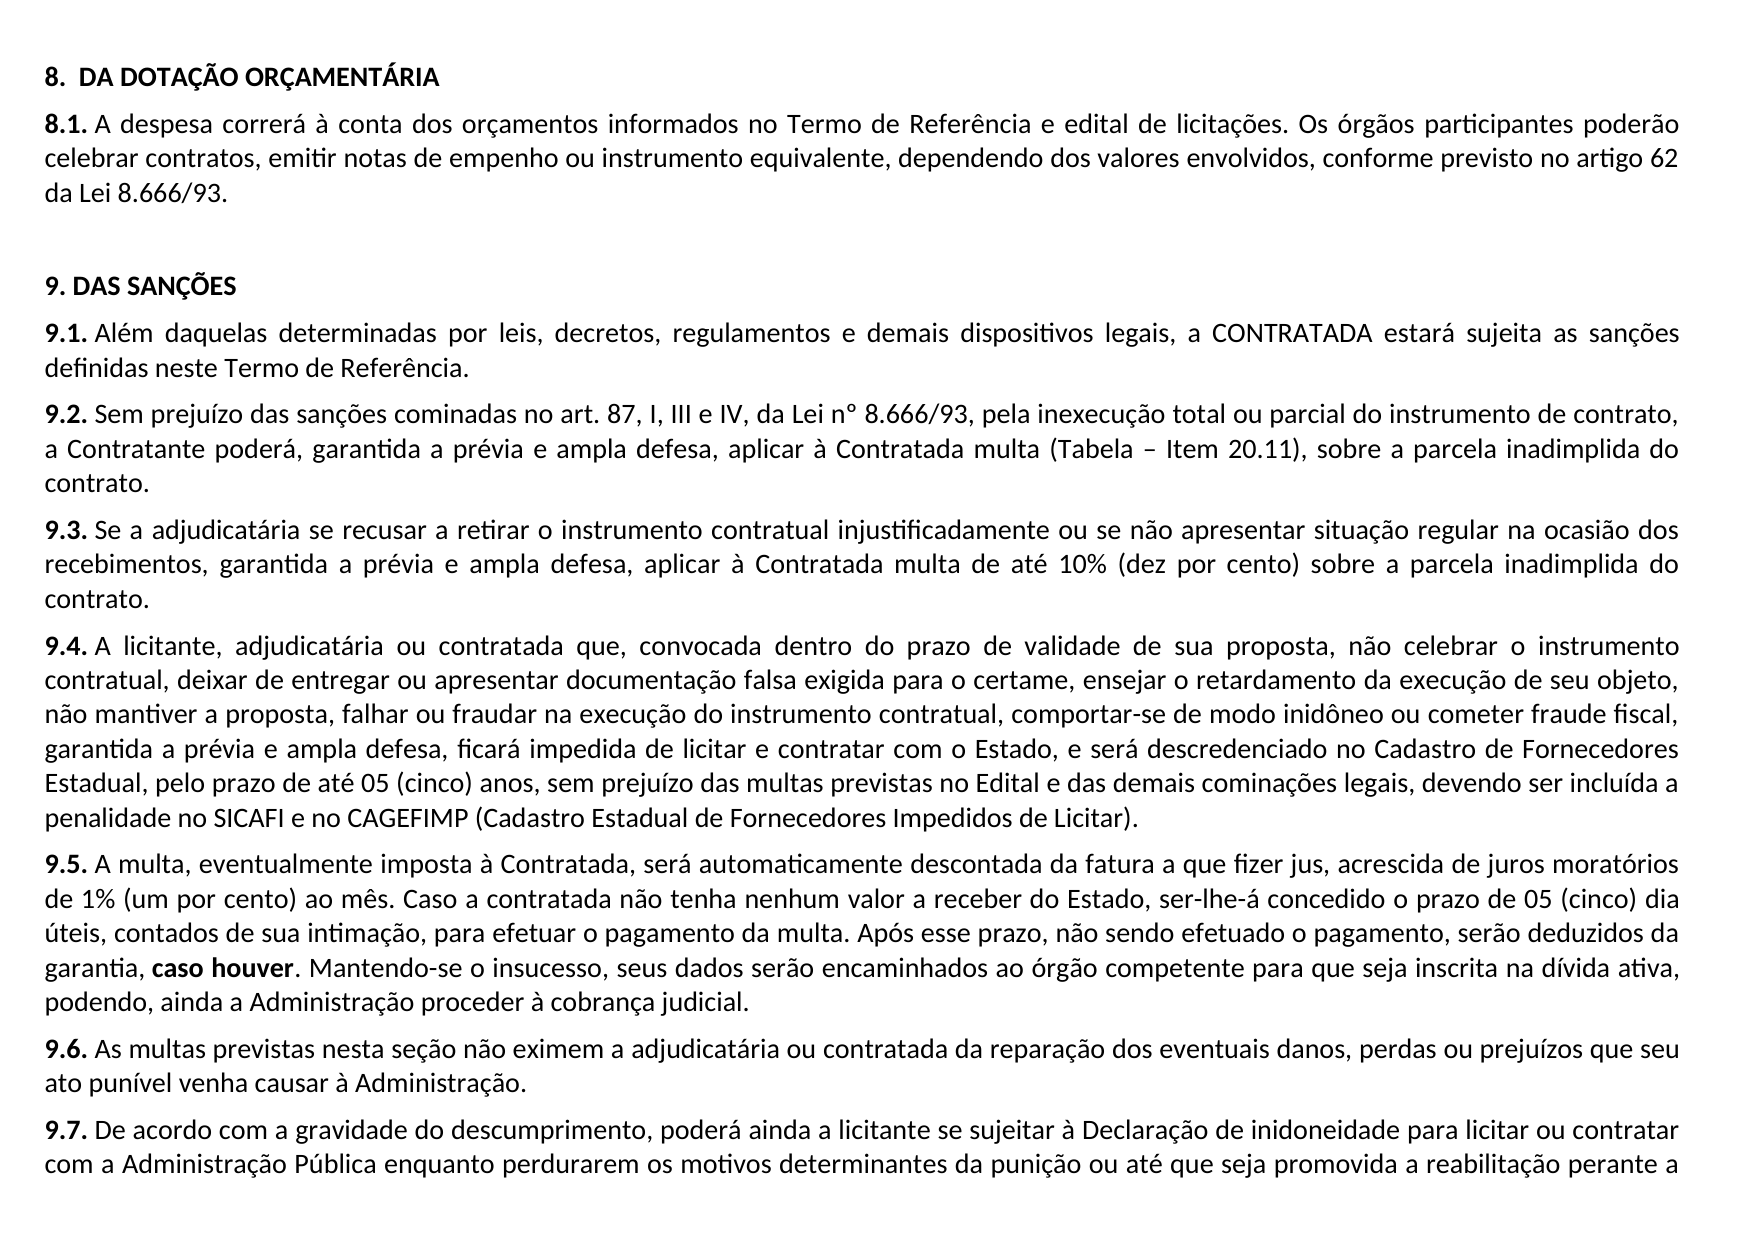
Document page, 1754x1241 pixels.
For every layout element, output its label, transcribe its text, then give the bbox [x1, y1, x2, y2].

text 9. DAS SANÇÕES [44, 268, 1682, 303]
text 9.1. Além daquelas determinadas por leis, decretos, regulamentos e demais dispositivos legais, a CONTRATADA estará sujeita as sanções definidas neste Termo de Referência. [44, 315, 1682, 384]
text 9.3. Se a adjudicatária se recusar a retirar o instrumento contratual injustificadamente ou se não apresentar situação regular na ocasião dos recebimentos, garantida a prévia e ampla defesa, aplicar à Contratada multa de até 10% (dez por cento) sobre a parcela inadimplida do contrato. [44, 512, 1682, 615]
text 8.1. A despesa correrá à conta dos orçamentos informados no Termo de Referência e edital de licitações. Os órgãos participantes poderão celebrar contratos, emitir notas de empenho ou instrumento equivalente, dependendo dos valores envolvidos, conforme previsto no artigo 62 da Lei 8.666/93. [44, 106, 1682, 209]
text 9.2. Sem prejuízo das sanções cominadas no art. 87, I, III e IV, da Lei nº 8.666/93, pela inexecução total ou parcial do instrumento de contrato, a Contratante poderá, garantida a prévia e ampla defesa, aplicar à Contratada multa (Tabela – Item 20.11), sobre a parcela inadimplida do contrato. [44, 397, 1682, 500]
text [44, 1112, 1682, 1181]
text 9.5. A multa, eventualmente imposta à Contratada, será automaticamente descontada da fatura a que fizer jus, acrescida de juros moratórios de 1% (um por cento) ao mês. Caso a contratada não tenha nenhum valor a receber do Estado, ser-lhe-á concedido o prazo de 05 (cinco) dia úteis, contados de sua intimação, para efetuar o pagamento da multa. Após esse prazo, não sendo efetuado o pagamento, serão deduzidos da garantia, caso houver. Mantendo-se o insucesso, seus dados serão encaminhados ao órgão competente para que seja inscrita na dívida ativa, podendo, ainda a Administração proceder à cobrança judicial. [44, 847, 1682, 1018]
text 8. DA DOTAÇÃO ORÇAMENTÁRIA [44, 59, 1682, 93]
text 9.4. A licitante, adjudicatária ou contratada que, convocada dentro do prazo de validade de sua proposta, não celebrar o instrumento contratual, deixar de entregar ou apresentar documentação falsa exigida para o certame, ensejar o retardamento da execução de seu objeto, não mantiver a proposta, falhar ou fraudar na execução do instrumento contratual, comportar-se de modo inidôneo ou cometer fraude fiscal, garantida a prévia e ampla defesa, ficará impedida de licitar e contratar com o Estado, e será descredenciado no Cadastro de Fornecedores Estadual, pelo prazo de até 05 (cinco) anos, sem prejuízo das multas previstas no Edital e das demais cominações legais, devendo ser incluída a penalidade no SICAFI e no CAGEFIMP (Cadastro Estadual de Fornecedores Impedidos de Licitar). [44, 628, 1682, 834]
text 9.6. As multas previstas nesta seção não eximem a adjudicatária ou contratada da reparação dos eventuais danos, perdas ou prejuízos que seu ato punível venha causar à Administração. [44, 1031, 1682, 1100]
